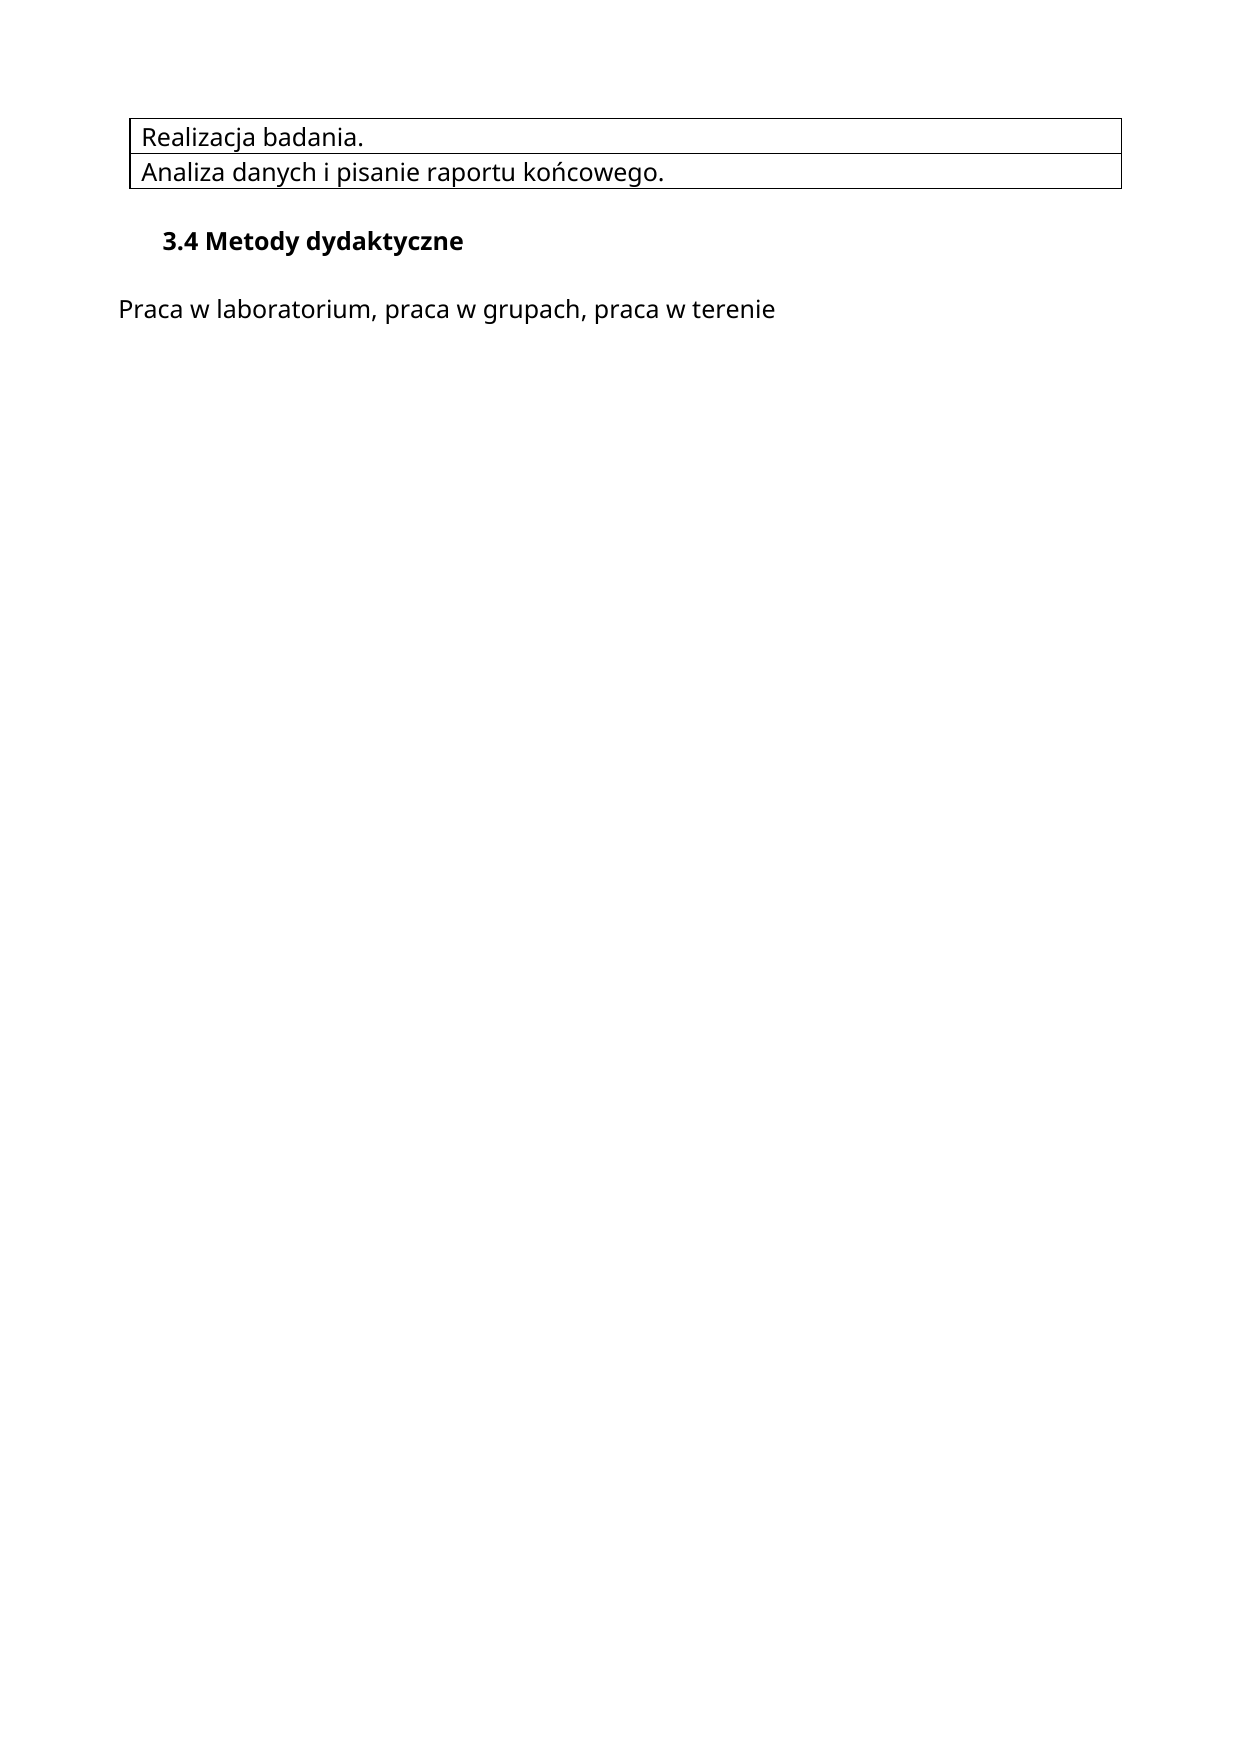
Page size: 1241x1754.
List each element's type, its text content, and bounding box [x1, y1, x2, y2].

text Praca w laboratorium, praca w grupach, praca w terenie [118, 292, 1122, 326]
table_cell Realizacja badania. [131, 119, 1121, 153]
text 3.4 Metody dydaktyczne [162, 223, 1122, 257]
table_cell Analiza danych i pisanie raportu końcowego. [131, 154, 1121, 188]
